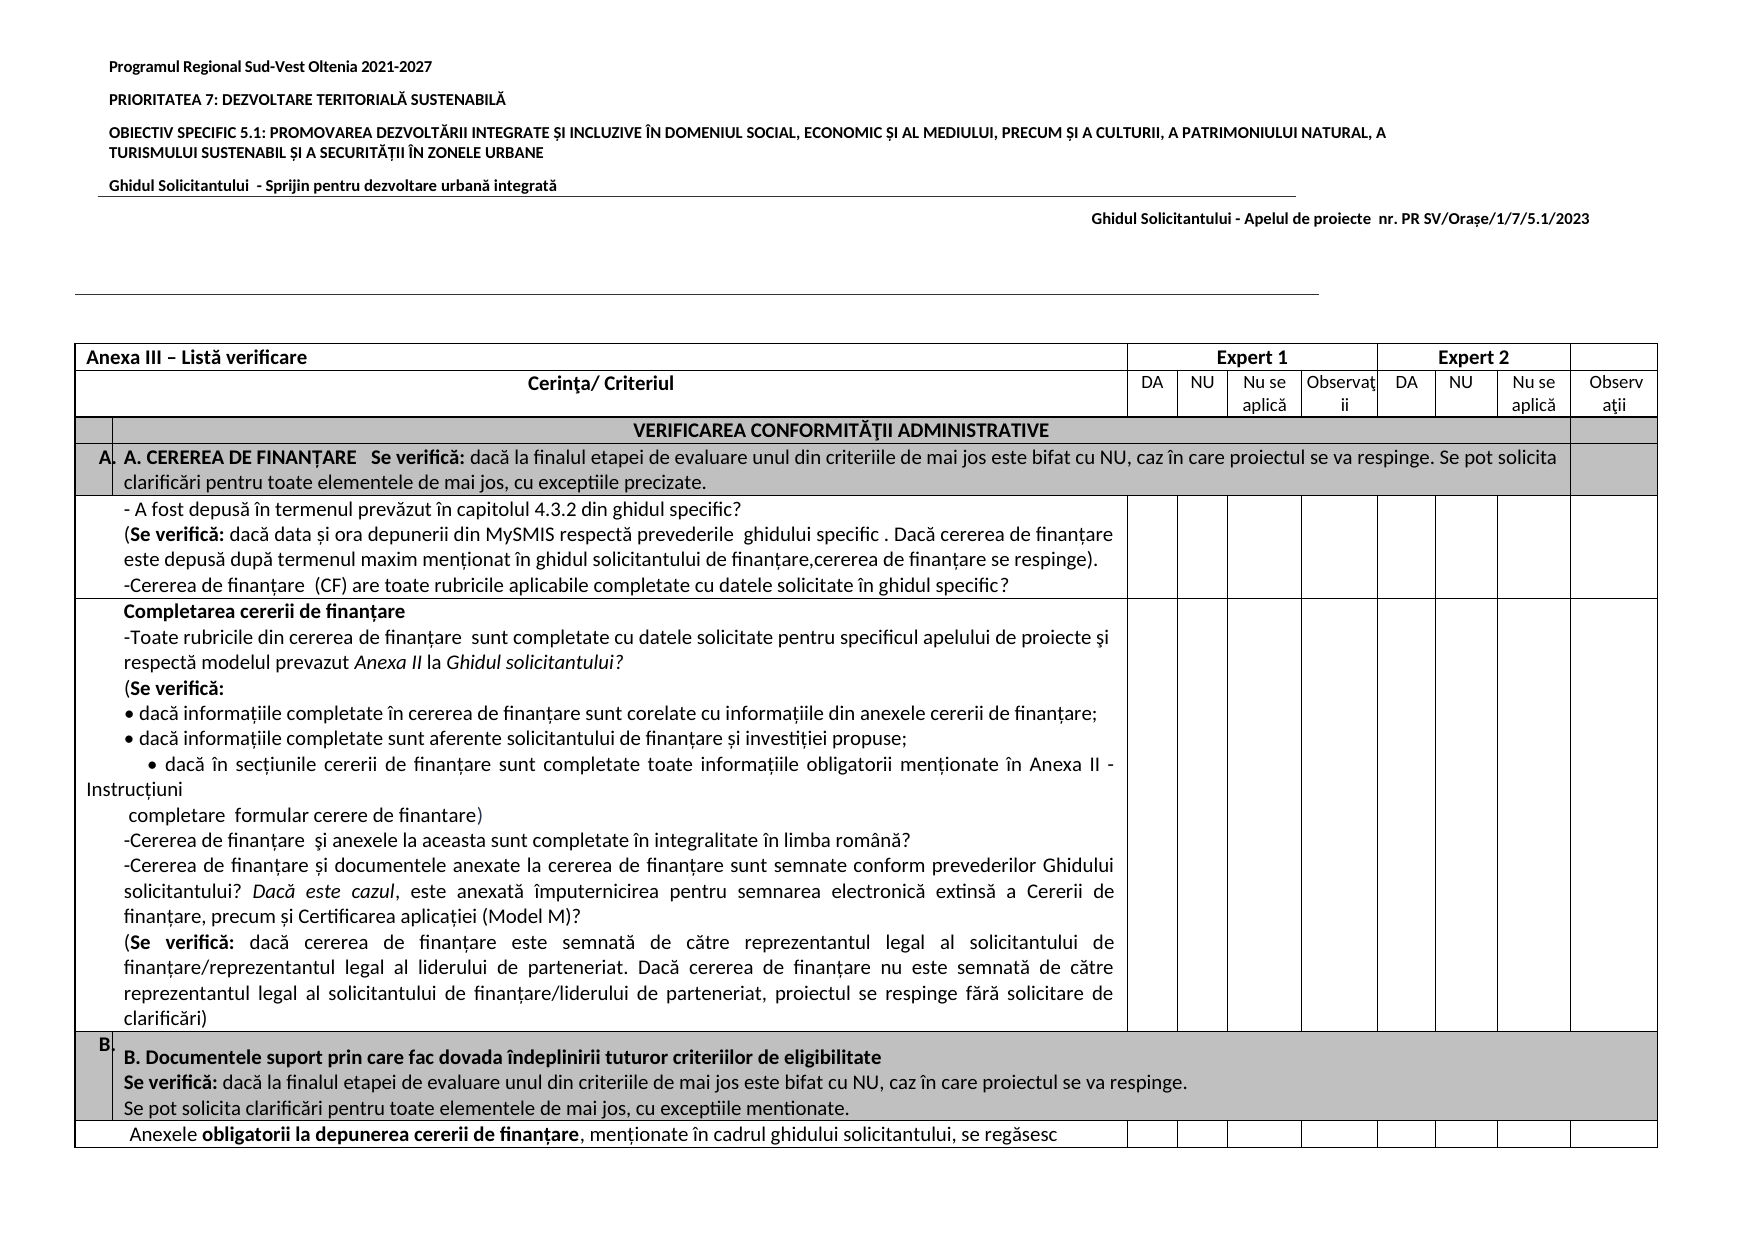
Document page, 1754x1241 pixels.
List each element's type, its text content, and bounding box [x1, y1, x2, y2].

table_cell [1436, 599, 1497, 1031]
table_cell [1302, 1121, 1377, 1147]
table_cell [76, 1032, 112, 1120]
table_cell [1378, 496, 1435, 597]
table_cell [1228, 599, 1301, 1031]
table_cell [76, 418, 112, 443]
table_cell Nu se aplică [1228, 371, 1301, 416]
table_cell Completarea cererii de finanțare -Toate rubricile din cererea de finanțare sunt completate cu datele solicitate pentru specificul apelului de proiecte şi respectă modelul prevazut Anexa II la Ghidul solicitantului? (Se verifică: • dacă informațiile completate în cererea de finanțare sunt corelate cu informațiile din anexele cererii de finanțare; • dacă informațiile completate sunt aferente solicitantului de finanțare și investiției propuse; • dacă în secțiunile cererii de finanțare sunt completate toate informațiile obligatorii menționate în Anexa II - Instrucțiuni completare formular cerere de finantare) -Cererea de finanţare şi anexele la aceasta sunt completate în integralitate în limba română? -Cererea de finanţare şi documentele anexate la cererea de finanțare sunt semnate conform prevederilor Ghidului solicitantului? Dacă este cazul, este anexată împuternicirea pentru semnarea electronică extinsă a Cererii de finanţare, precum și Certificarea aplicaţiei (Model M)? (Se verifică: dacă cererea de finanțare este semnată de către reprezentantul legal al solicitantului de finanțare/reprezentantul legal al liderului de parteneriat. Dacă cererea de finanțare nu este semnată de către reprezentantul legal al solicitantului de finanțare/liderului de parteneriat, proiectul se respinge fără solicitare de clarificări) [76, 599, 1127, 1031]
table_cell [1571, 444, 1657, 495]
table_cell B. Documentele suport prin care fac dovada îndeplinirii tuturor criteriilor de eligibilitate Se verifică: dacă la finalul etapei de evaluare unul din criteriile de mai jos este bifat cu NU, caz în care proiectul se va respinge. Se pot solicita clarificări pentru toate elementele de mai jos, cu exceptiile mentionate. [113, 1032, 1657, 1120]
table_cell [1498, 599, 1570, 1031]
table_cell [1228, 1121, 1301, 1147]
table_cell [1128, 496, 1177, 597]
table_cell NU [1178, 371, 1227, 416]
table_cell VERIFICAREA CONFORMITĂŢII ADMINISTRATIVE [113, 418, 1570, 443]
table_cell [1498, 496, 1570, 597]
table_cell [1302, 599, 1377, 1031]
table_cell [1128, 599, 1177, 1031]
table_cell NU [1436, 371, 1497, 416]
table_cell [1571, 418, 1657, 443]
table_cell [1178, 599, 1227, 1031]
table_header Expert 1 [1128, 344, 1377, 369]
table_cell [1302, 496, 1377, 597]
table_cell [1436, 496, 1497, 597]
table_cell [1178, 496, 1227, 597]
table_cell DA [1128, 371, 1177, 416]
table_cell [1571, 599, 1657, 1031]
table_cell [1178, 1121, 1227, 1147]
table_cell [1128, 1121, 1177, 1147]
table_cell Cerinţa/ Criteriul [76, 371, 1127, 416]
table_header Anexa III – Listă verificare [76, 344, 1127, 369]
table_cell [1378, 1121, 1435, 1147]
table_header Expert 2 [1378, 344, 1570, 369]
table_cell Observaţii [1571, 371, 1657, 416]
table_header [1571, 344, 1657, 369]
table_cell - A fost depusă în termenul prevăzut în capitolul 4.3.2 din ghidul specific? (Se verifică: dacă data și ora depunerii din MySMIS respectă prevederile ghidului specific . Dacă cererea de finanțare este depusă după termenul maxim menționat în ghidul solicitantului de finanțare,cererea de finanțare se respinge). -Cererea de finanțare (CF) are toate rubricile aplicabile completate cu datele solicitate în ghidul specific? [76, 496, 1127, 597]
table_cell [1498, 1121, 1570, 1147]
table_cell [1228, 496, 1301, 597]
table_cell [1436, 1121, 1497, 1147]
table_cell [76, 444, 112, 495]
table_cell [1378, 599, 1435, 1031]
table_cell DA [1378, 371, 1435, 416]
table_cell [1571, 496, 1657, 597]
table_cell [1571, 1121, 1657, 1147]
table_cell Observaţii [1302, 371, 1377, 416]
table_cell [76, 1121, 1127, 1147]
table_cell A. CEREREA DE FINANŢARE Se verifică: dacă la finalul etapei de evaluare unul din criteriile de mai jos este bifat cu NU, caz în care proiectul se va respinge. Se pot solicita clarificări pentru toate elementele de mai jos, cu exceptiile precizate. [113, 444, 1570, 495]
table_cell Nu se aplică [1498, 371, 1570, 416]
